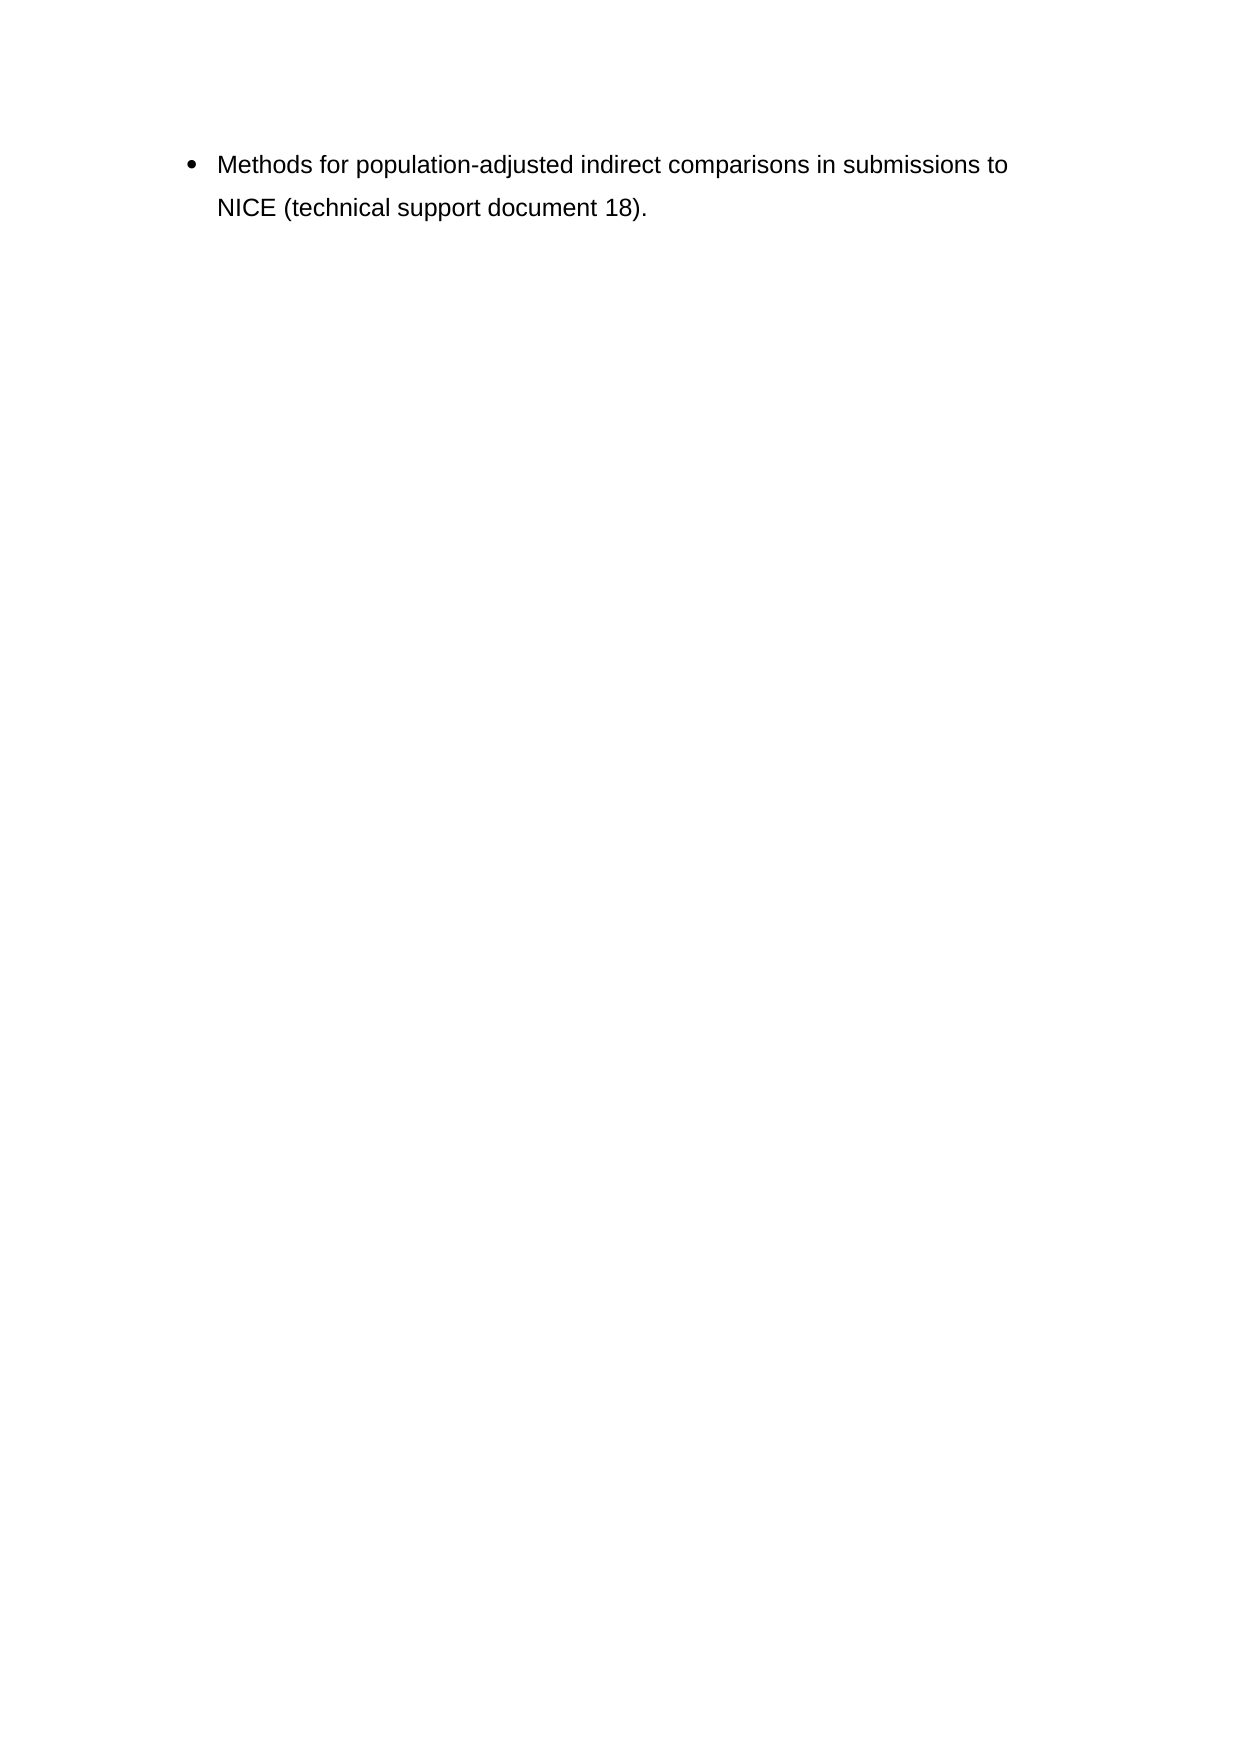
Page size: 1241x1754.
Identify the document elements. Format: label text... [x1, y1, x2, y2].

text Methods for population-adjusted indirect comparisons in submissions to NICE (technical support document 18). [187, 150, 1053, 222]
